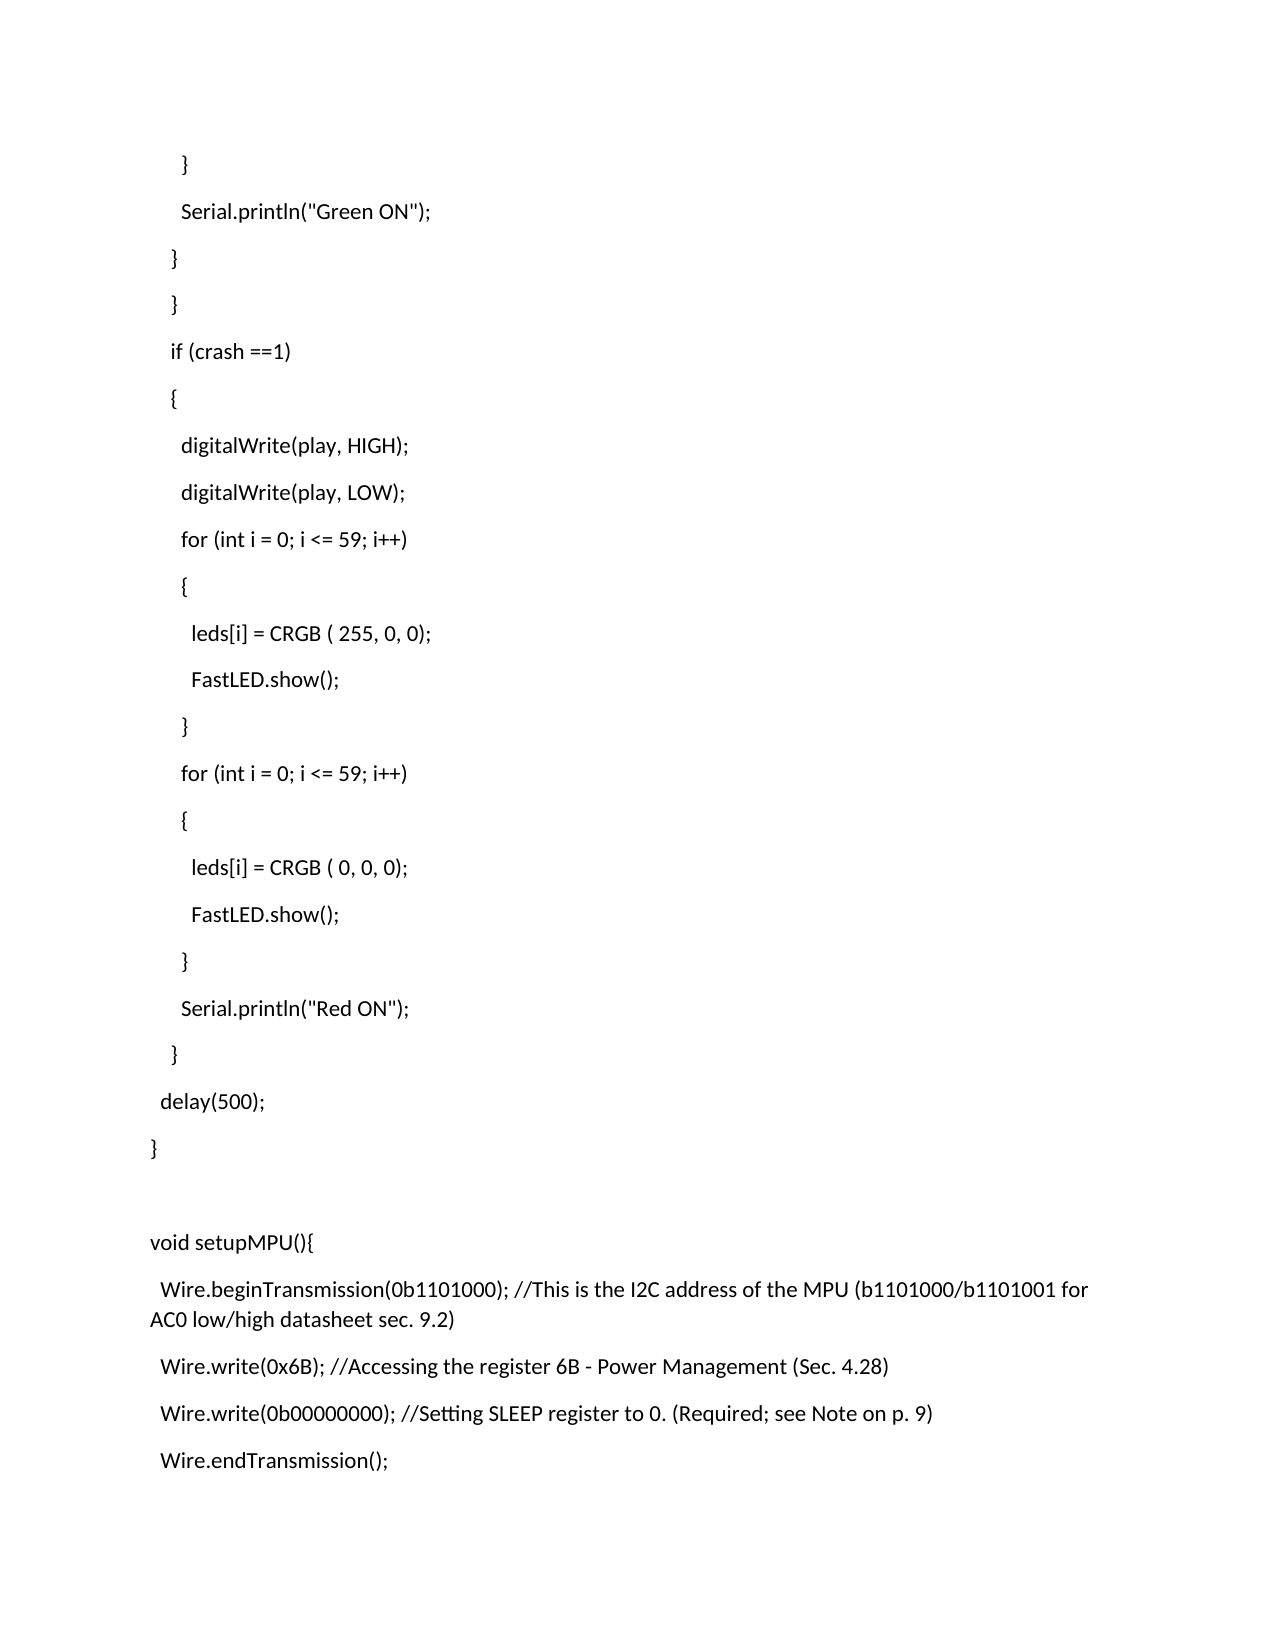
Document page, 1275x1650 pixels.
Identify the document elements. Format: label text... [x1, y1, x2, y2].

text FastLED.show(); [150, 900, 1125, 928]
text Serial.println("Red ON"); [150, 994, 1125, 1022]
text } [150, 291, 1125, 319]
text delay(500); [150, 1087, 1125, 1116]
text if (crash ==1) [150, 337, 1125, 366]
text for (int i = 0; i <= 59; i++) [150, 759, 1125, 787]
text { [150, 806, 1125, 834]
text Wire.endTransmission(); [150, 1446, 1125, 1474]
text { [150, 384, 1125, 412]
text Wire.write(0b00000000); //Setting SLEEP register to 0. (Required; see Note on p. 9) [150, 1399, 1125, 1427]
text Wire.beginTransmission(0b1101000); //This is the I2C address of the MPU (b1101000/b1101001 for AC0 low/high datasheet sec. 9.2) [150, 1275, 1125, 1333]
text FastLED.show(); [150, 666, 1125, 694]
text } [150, 244, 1125, 272]
text digitalWrite(play, HIGH); [150, 431, 1125, 459]
text } [150, 712, 1125, 741]
text Serial.println("Green ON"); [150, 197, 1125, 225]
text } [150, 1041, 1125, 1069]
text leds[i] = CRGB ( 255, 0, 0); [150, 619, 1125, 647]
text } [150, 150, 1125, 178]
text void setupMPU(){ [150, 1228, 1125, 1256]
text Wire.write(0x6B); //Accessing the register 6B - Power Management (Sec. 4.28) [150, 1352, 1125, 1380]
text } [150, 947, 1125, 975]
text for (int i = 0; i <= 59; i++) [150, 525, 1125, 553]
text leds[i] = CRGB ( 0, 0, 0); [150, 853, 1125, 881]
text } [150, 1134, 1125, 1162]
text { [150, 572, 1125, 600]
text digitalWrite(play, LOW); [150, 478, 1125, 506]
